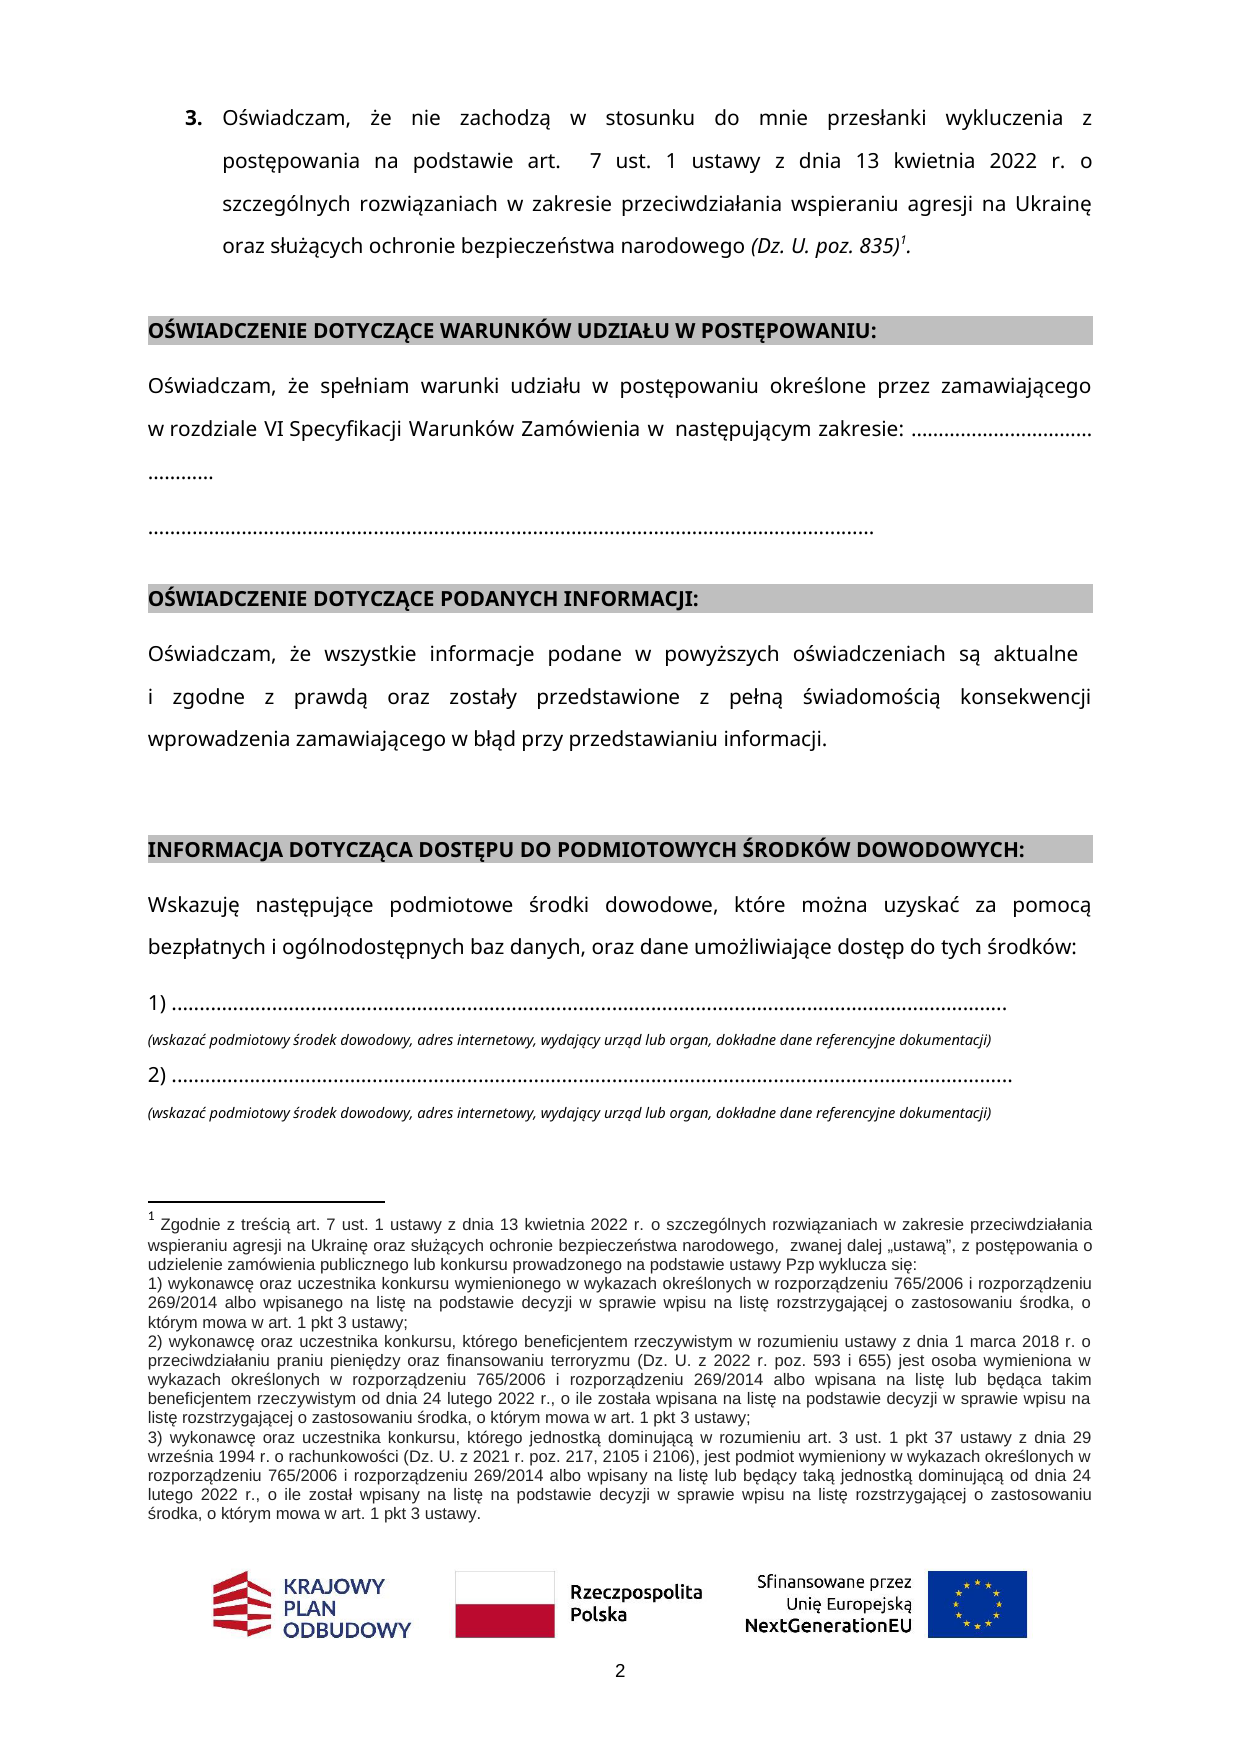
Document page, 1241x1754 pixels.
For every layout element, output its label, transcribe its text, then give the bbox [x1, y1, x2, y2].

text OŚWIADCZENIE DOTYCZĄCE PODANYCH INFORMACJI: [148, 584, 1093, 613]
text Oświadczam, że spełniam warunki udziału w postępowaniu określone przez zamawiającego w rozdziale VI Specyfikacji Warunków Zamówienia w następującym zakresie: …………………………… ………… [148, 372, 1093, 485]
text Wskazuję następujące podmiotowe środki dowodowe, które można uzyskać za pomocą bezpłatnych i ogólnodostępnych baz danych, oraz dane umożliwiające dostęp do tych środków: [148, 890, 1093, 961]
text Oświadczam, że wszystkie informacje podane w powyższych oświadczeniach są aktualne i zgodne z prawdą oraz zostały przedstawione z pełną świadomością konsekwencji wprowadzenia zamawiającego w błąd przy przedstawianiu informacji. [148, 639, 1093, 753]
text ……..…………………………………………………..…………………………………………................. [148, 512, 1093, 540]
text OŚWIADCZENIE DOTYCZĄCE WARUNKÓW UDZIAŁU W POSTĘPOWANIU: [148, 316, 1093, 345]
picture [191, 1548, 1049, 1660]
text INFORMACJA DOTYCZĄCA DOSTĘPU DO PODMIOTOWYCH ŚRODKÓW DOWODOWYCH: [148, 835, 1093, 863]
list Oświadczam, że nie zachodzą w stosunku do mnie przesłanki wykluczenia z postępowania na podstawie art. 7 ust. 1 ustawy z dnia 13 kwietnia 2022 r. o szczególnych rozwiązaniach w zakresie przeciwdziałania wspieraniu agresji na Ukrainę oraz służących ochronie bezpieczeństwa narodowego (Dz. U. poz. 835). [185, 103, 1093, 260]
text 1) ...................................................................................................................................................... [148, 988, 1093, 1016]
text (wskazać podmiotowy środek dowodowy, adres internetowy, wydający urząd lub organ, dokładne dane referencyjne dokumentacji) [148, 1030, 1093, 1050]
text 2) ....................................................................................................................................................... [148, 1060, 1093, 1088]
text (wskazać podmiotowy środek dowodowy, adres internetowy, wydający urząd lub organ, dokładne dane referencyjne dokumentacji) [148, 1103, 1093, 1122]
